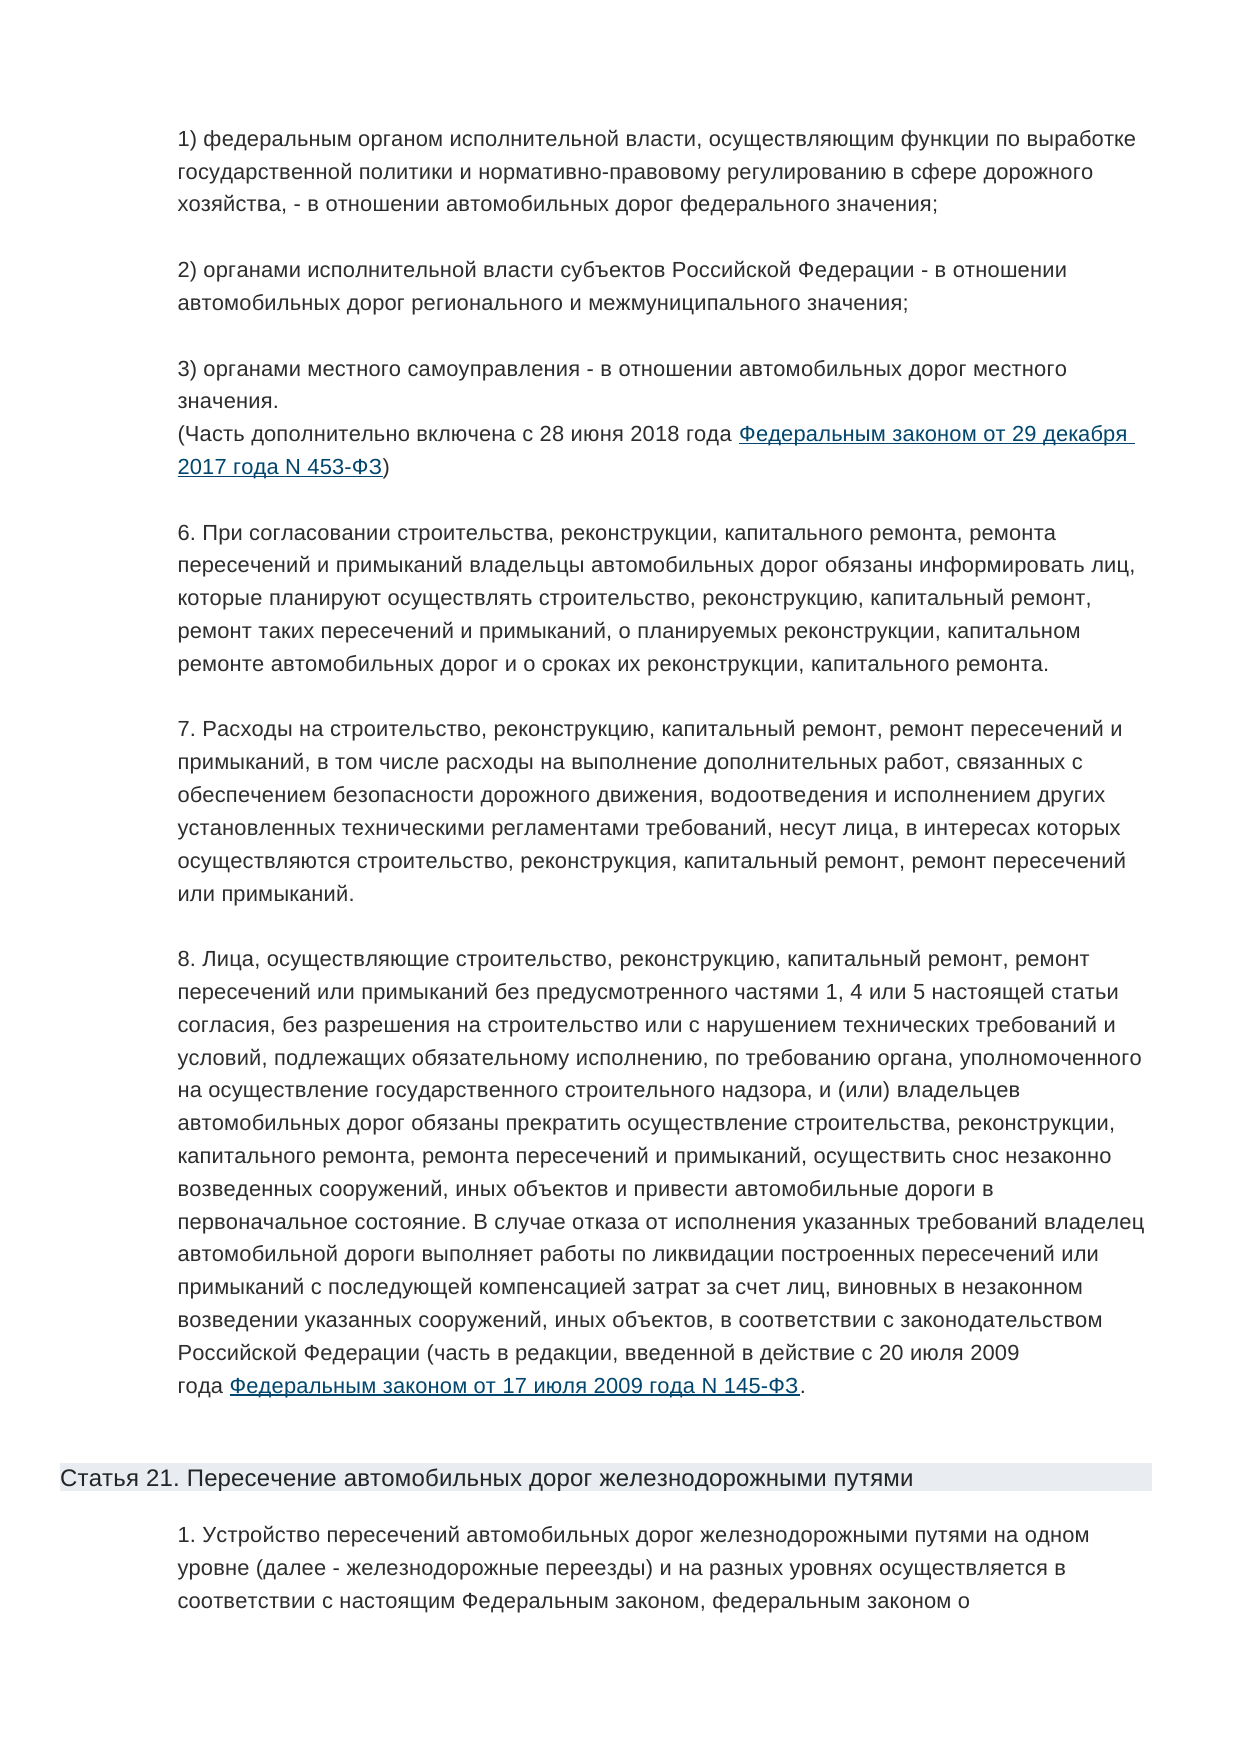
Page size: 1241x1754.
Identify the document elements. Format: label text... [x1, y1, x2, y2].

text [177, 1514, 1152, 1613]
text 3) органами местного самоуправления - в отношении автомобильных дорог местного значения. (Часть дополнительно включена с 28 июня 2018 года Федеральным законом от 29 декабря 2017 года N 453-ФЗ) [177, 348, 1152, 512]
text 6. При согласовании строительства, реконструкции, капитального ремонта, ремонта пересечений и примыканий владельцы автомобильных дорог обязаны информировать лиц, которые планируют осуществлять строительство, реконструкцию, капитальный ремонт, ремонт таких пересечений и примыканий, о планируемых реконструкции, капитальном ремонте автомобильных дорог и о сроках их реконструкции, капитального ремонта. [177, 512, 1152, 709]
text 1) федеральным органом исполнительной власти, осуществляющим функции по выработке государственной политики и нормативно-правовому регулированию в сфере дорожного хозяйства, - в отношении автомобильных дорог федерального значения; [177, 118, 1152, 249]
text 8. Лица, осуществляющие строительство, реконструкцию, капитальный ремонт, ремонт пересечений или примыканий без предусмотренного частями 1, 4 или 5 настоящей статьи согласия, без разрешения на строительство или с нарушением технических требований и условий, подлежащих обязательному исполнению, по требованию органа, уполномоченного на осуществление государственного строительного надзора, и (или) владельцев автомобильных дорог обязаны прекратить осуществление строительства, реконструкции, капитального ремонта, ремонта пересечений и примыканий, осуществить снос незаконно возведенных сооружений, иных объектов и привести автомобильные дороги в первоначальное состояние. В случае отказа от исполнения указанных требований владелец автомобильной дороги выполняет работы по ликвидации построенных пересечений или примыканий с последующей компенсацией затрат за счет лиц, виновных в незаконном возведении указанных сооружений, иных объектов, в соответствии с законодательством Российской Федерации (часть в редакции, введенной в действие с 20 июля 2009 года Федеральным законом от 17 июля 2009 года N 145-ФЗ. [177, 938, 1152, 1463]
text 7. Расходы на строительство, реконструкцию, капитальный ремонт, ремонт пересечений и примыканий, в том числе расходы на выполнение дополнительных работ, связанных с обеспечением безопасности дорожного движения, водоотведения и исполнением других установленных техническими регламентами требований, несут лица, в интересах которых осуществляются строительство, реконструкция, капитальный ремонт, ремонт пересечений или примыканий. [177, 709, 1152, 938]
text Статья 21. Пересечение автомобильных дорог железнодорожными путями [60, 1463, 1152, 1491]
text 2) органами исполнительной власти субъектов Российской Федерации - в отношении автомобильных дорог регионального и межмуниципального значения; [177, 249, 1152, 348]
